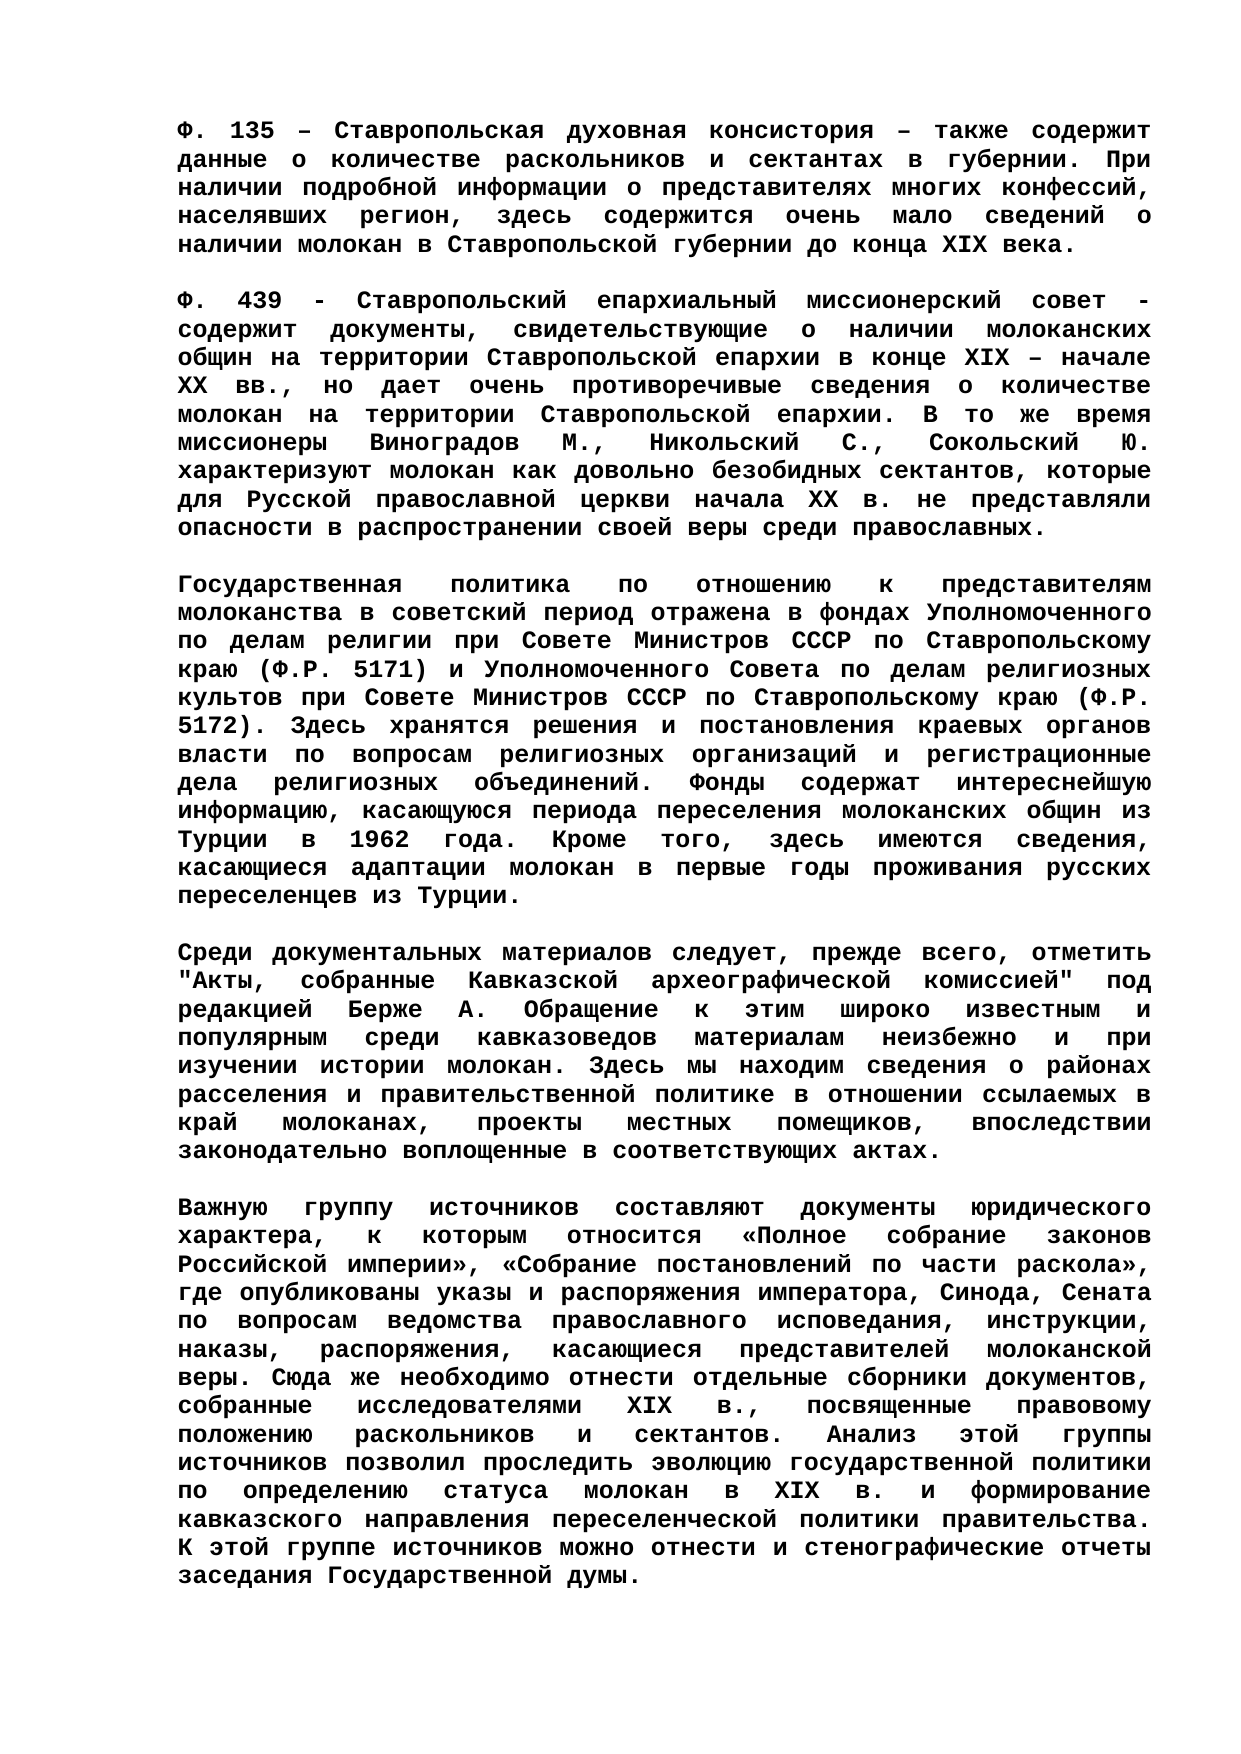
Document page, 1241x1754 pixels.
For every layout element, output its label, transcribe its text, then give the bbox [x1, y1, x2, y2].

text Важную группу источников составляют документы юридического характера, к которым относится «Полное собрание законов Российской империи», «Собрание постановлений по части раскола», где опубликованы указы и распоряжения императора, Синода, Сената по вопросам ведомства православного исповедания, инструкции, наказы, распоряжения, касающиеся представителей молоканской веры. Сюда же необходимо отнести отдельные сборники документов, собранные исследователями XIX в., посвященные правовому положению раскольников и сектантов. Анализ этой группы источников позволил проследить эволюцию государственной политики по определению статуса молокан в XIX в. и формирование кавказского направления переселенческой политики правительства. К этой группе источников можно отнести и стенографические отчеты заседания Государственной думы. [177, 1195, 1152, 1591]
text Среди документальных материалов следует, прежде всего, отметить "Акты, собранные Кавказской археографической комиссией" под редакцией Берже А. Обращение к этим широко известным и популярным среди кавказоведов материалам неизбежно и при изучении истории молокан. Здесь мы находим сведения о районах расселения и правительственной политике в отношении ссылаемых в край молоканах, проекты местных помещиков, впоследствии законодательно воплощенные в соответствующих актах. [177, 940, 1152, 1166]
text Государственная политика по отношению к представителям молоканства в советский период отражена в фондах Уполномоченного по делам религии при Совете Министров СССР по Ставропольскому краю (Ф.Р. 5171) и Уполномоченного Совета по делам религиозных культов при Совете Министров СССР по Ставропольскому краю (Ф.Р. 5172). Здесь хранятся решения и постановления краевых органов власти по вопросам религиозных организаций и регистрационные дела религиозных объединений. Фонды содержат интереснейшую информацию, касающуюся периода переселения молоканских общин из Турции в 1962 года. Кроме того, здесь имеются сведения, касающиеся адаптации молокан в первые годы проживания русских переселенцев из Турции. [177, 571, 1152, 911]
text Ф. 439 - Ставропольский епархиальный миссионерский совет - содержит документы, свидетельствующие о наличии молоканских общин на территории Ставропольской епархии в конце XIX – начале XX вв., но дает очень противоречивые сведения о количестве молокан на территории Ставропольской епархии. В то же время миссионеры Виноградов М., Никольский С., Сокольский Ю. характеризуют молокан как довольно безобидных сектантов, которые для Русской православной церкви начала XX в. не представляли опасности в распространении своей веры среди православных. [177, 288, 1152, 543]
text Ф. 135 – Ставропольская духовная консистория – также содержит данные о количестве раскольников и сектантах в губернии. При наличии подробной информации о представителях многих конфессий, населявших регион, здесь содержится очень мало сведений о наличии молокан в Ставропольской губернии до конца XIX века. [177, 118, 1152, 260]
